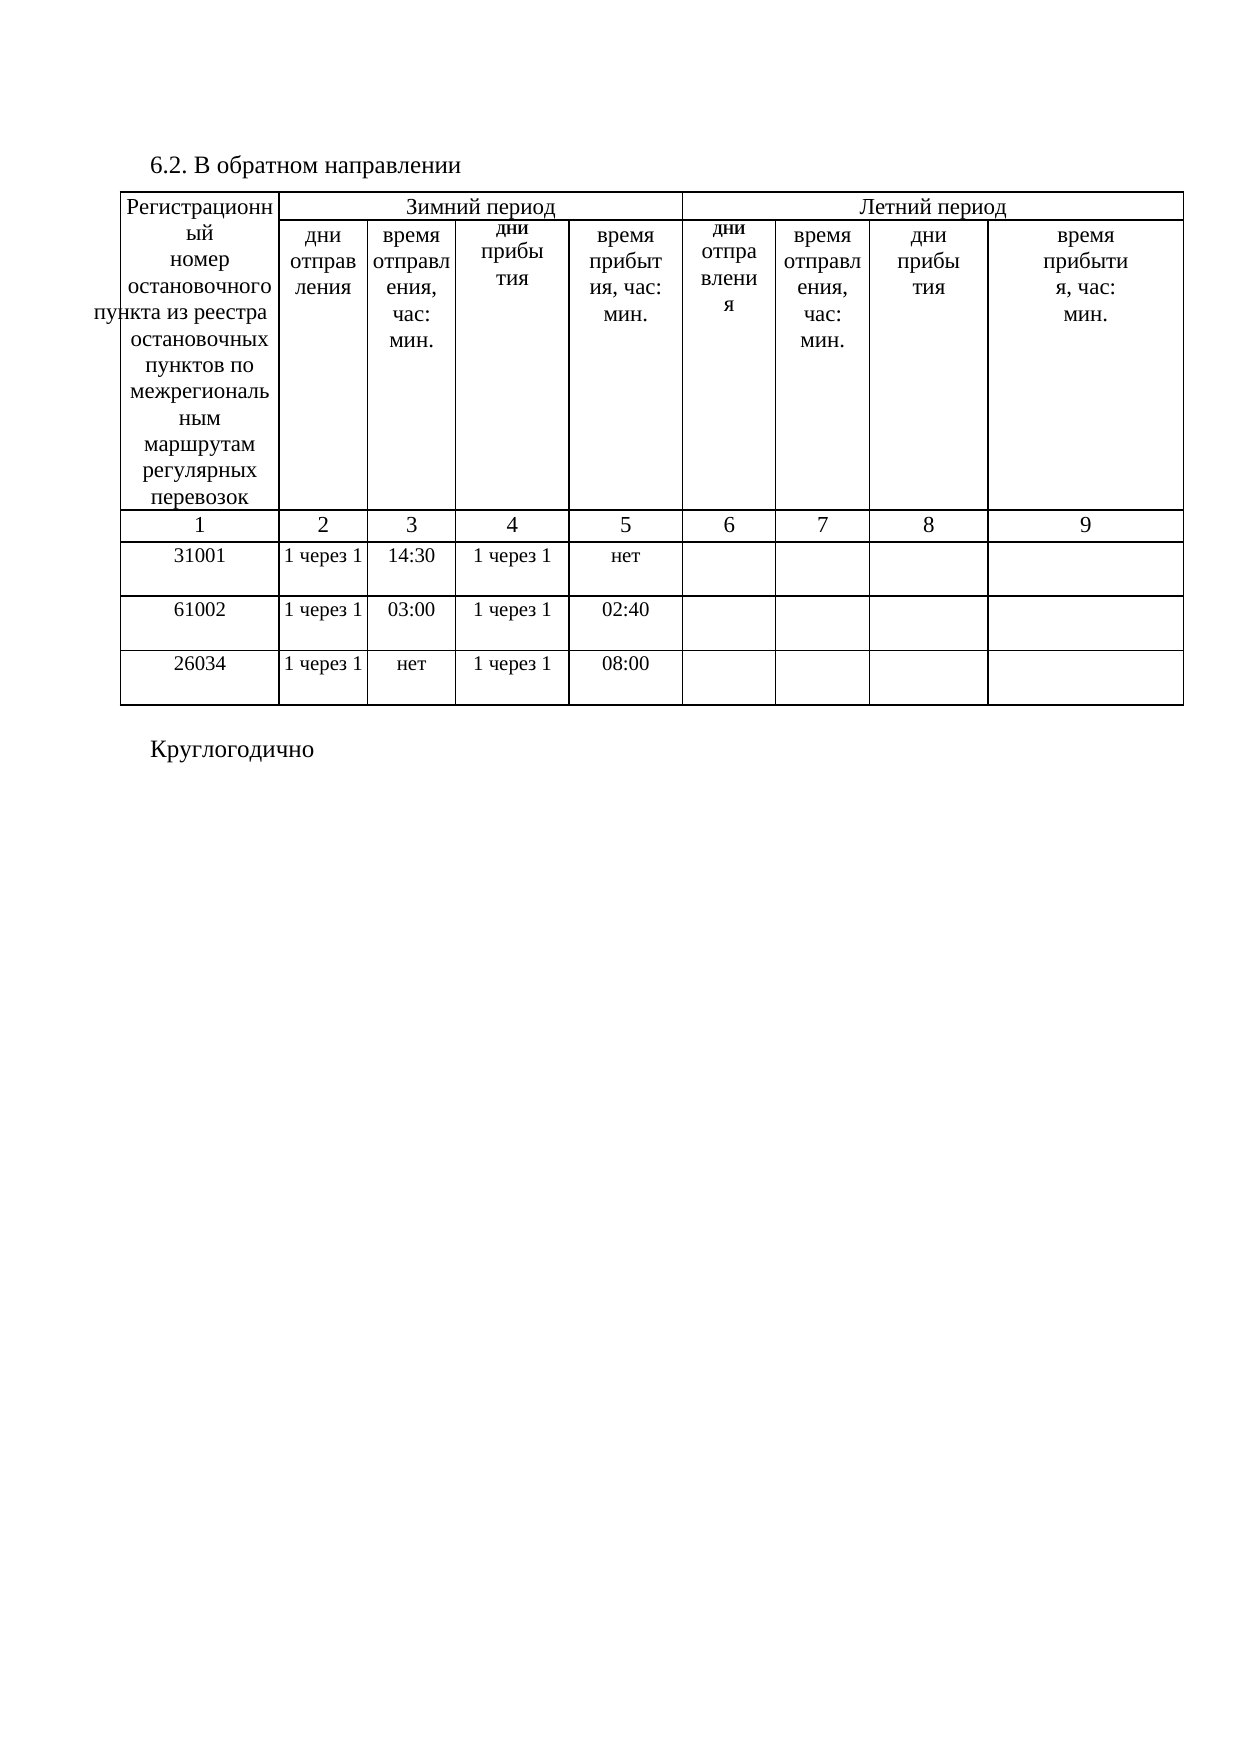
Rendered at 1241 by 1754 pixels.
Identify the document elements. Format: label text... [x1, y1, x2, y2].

table_cell 08:00 [570, 651, 682, 704]
table_cell нет [570, 543, 682, 595]
table_header Зимний период [280, 193, 682, 219]
table_cell 2 [280, 511, 367, 541]
table_cell 4 [456, 511, 568, 541]
table_cell 03:00 [368, 597, 455, 650]
table_cell [683, 543, 775, 595]
table_cell [989, 543, 1183, 595]
table_cell 14:30 [368, 543, 455, 595]
table_cell [776, 651, 869, 704]
text 6.2. В обратном направлении [150, 150, 1090, 179]
table_cell 6 [683, 511, 775, 541]
table_cell 9 [989, 511, 1183, 541]
table_cell [683, 597, 775, 650]
table_cell 1 через 1 [456, 651, 568, 704]
table_cell 1 через 1 [280, 543, 367, 595]
table_cell время отправл ения, час: мин. [776, 221, 869, 509]
table_cell 1 через 1 [280, 651, 367, 704]
table_cell дни прибы тия [870, 221, 987, 509]
table_header Летний период [683, 193, 1183, 219]
table_cell [683, 651, 775, 704]
table_cell [870, 597, 987, 650]
table_cell [776, 543, 869, 595]
table_cell 5 [570, 511, 682, 541]
table_cell [870, 543, 987, 595]
table_cell [870, 651, 987, 704]
table_cell ДНИ отпра влени я [683, 221, 775, 509]
table_cell 02:40 [570, 597, 682, 650]
table_cell [989, 651, 1183, 704]
table_cell 1 через 1 [456, 597, 568, 650]
table_cell дни отправ ления [280, 221, 367, 509]
table_cell 61002 [121, 597, 278, 650]
table_cell [776, 597, 869, 650]
table_cell 1 через 1 [456, 543, 568, 595]
table_cell время прибыт ия, час: мин. [570, 221, 682, 509]
table_cell нет [368, 651, 455, 704]
table_cell время прибыти я, час: мин. [989, 221, 1183, 509]
table_cell 31001 [121, 543, 278, 595]
table_cell ДНИ прибы тия [456, 221, 568, 509]
table_cell 3 [368, 511, 455, 541]
table_cell 1 [121, 511, 278, 541]
table_cell [989, 597, 1183, 650]
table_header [121, 193, 278, 509]
table_cell время отправл ения, час: мин. [368, 221, 455, 509]
table_cell 7 [776, 511, 869, 541]
table_cell 8 [870, 511, 987, 541]
table_cell 1 через 1 [280, 597, 367, 650]
text Круглогодично [150, 734, 1090, 763]
table_cell 26034 [121, 651, 278, 704]
